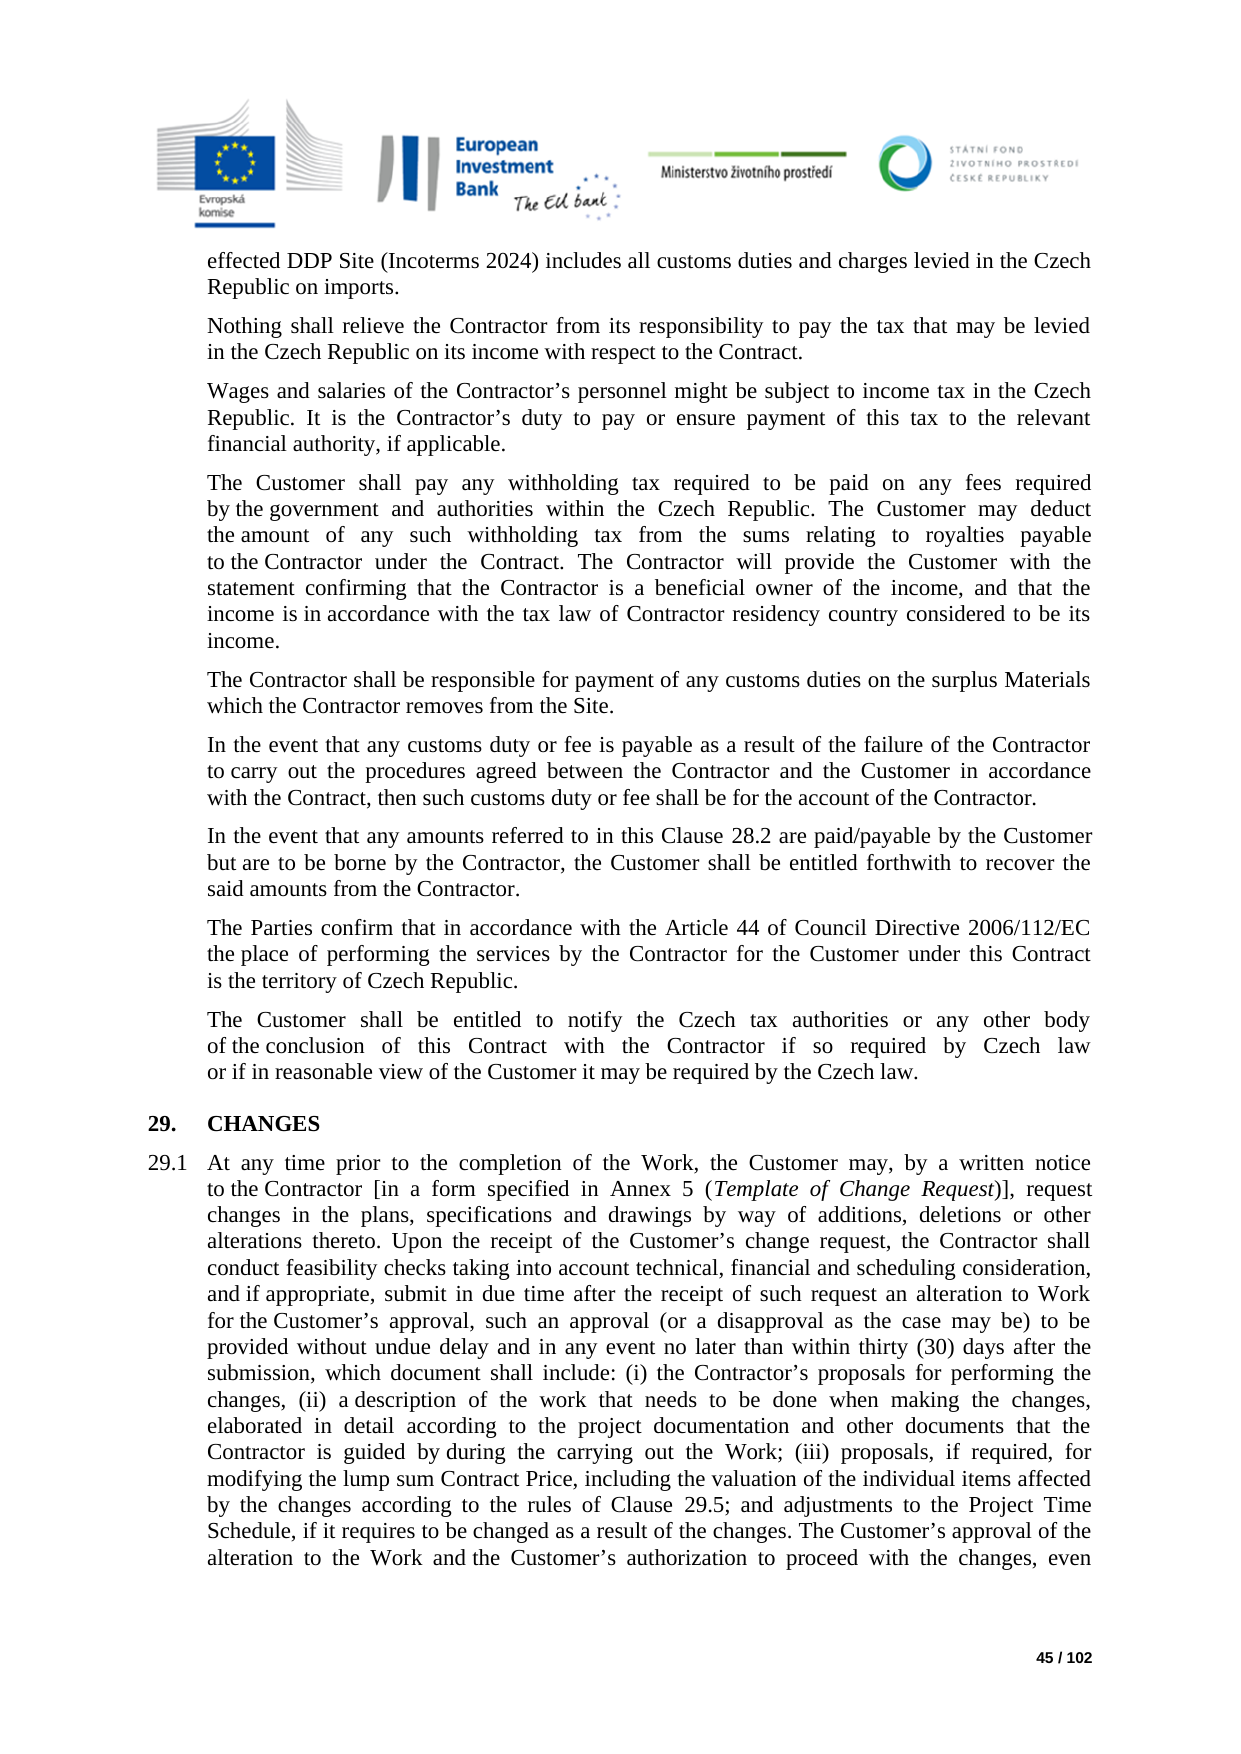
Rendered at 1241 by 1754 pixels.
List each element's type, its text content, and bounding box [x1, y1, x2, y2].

text The Customer shall pay any withholding tax required to be paid on any fees required by the government and authorities within the Czech Republic. The Customer may deduct the amount of any such withholding tax from the sums relating to royalties payable to the Contractor under the Contract. The Contractor will provide the Customer with the statement confirming that the Contractor is a beneficial owner of the income, and that the income is in accordance with the tax law of Contractor residency country considered to be its income. [207, 469, 1092, 653]
text Nothing shall relieve the Contractor from its responsibility to pay the tax that may be levied in the Czech Republic on its income with respect to the Contract. [207, 312, 1092, 365]
text In the event that any amounts referred to in this Clause 28.2 are paid/payable by the Customer but are to be borne by the Contractor, the Customer shall be entitled forthwith to recover the said amounts from the Contractor. [207, 822, 1092, 902]
text The Customer shall be entitled to notify the Czech tax authorities or any other body of the conclusion of this Contract with the Contractor if so required by Czech law or if in reasonable view of the Customer it may be required by the Czech law. [207, 1006, 1092, 1085]
text The Parties confirm that in accordance with the Article 44 of Council Directive 2006/112/EC the place of performing the services by the Contractor for the Customer under this Contract is the territory of Czech Republic. [207, 914, 1092, 993]
text The Contractor shall be responsible for payment of any customs duties on the surplus Materials which the Contractor removes from the Site. [207, 666, 1092, 718]
picture [147, 87, 1093, 235]
text Wages and salaries of the Contractor’s personnel might be subject to income tax in the Czech Republic. It is the Contractor’s duty to pay or ensure payment of this tax to the relevant financial authority, if applicable. [207, 377, 1092, 456]
text CHANGES [148, 1110, 1092, 1136]
text In the event that any customs duty or fee is payable as a result of the failure of the Contractor to carry out the procedures agreed between the Contractor and the Customer in accordance with the Contract, then such customs duty or fee shall be for the account of the Contractor. [207, 731, 1092, 810]
